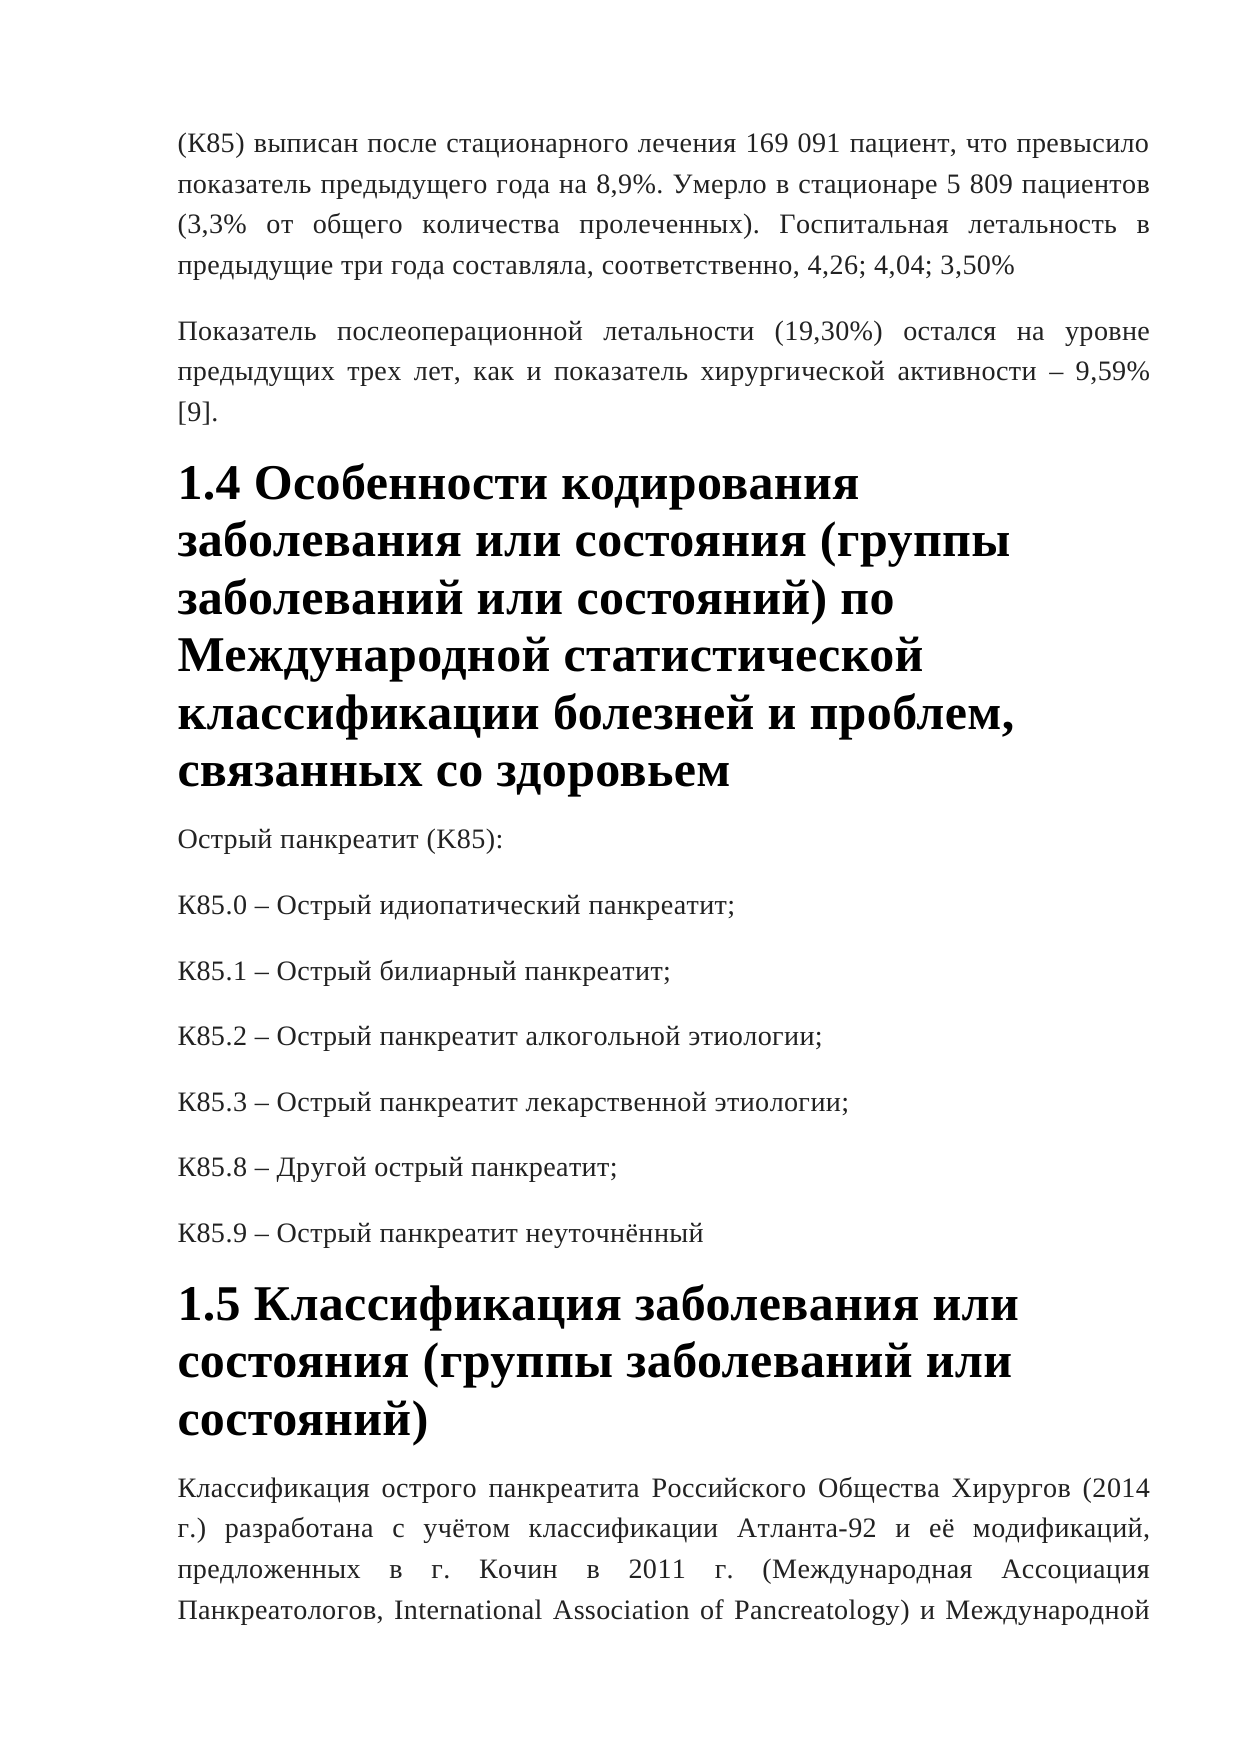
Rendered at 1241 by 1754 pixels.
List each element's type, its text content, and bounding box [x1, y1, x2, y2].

text К85.9 – Острый панкреатит неуточнённый [177, 1208, 1152, 1248]
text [177, 118, 1152, 281]
text 1.4 Особенности кодирования заболевания или состояния (группы заболеваний или состояний) по Международной статистической классификации болезней и проблем, связанных со здоровьем [177, 452, 1152, 797]
text К85.2 – Острый панкреатит алкогольной этиологии; [177, 1011, 1152, 1052]
text 1.5 Классификация заболевания или состояния (группы заболеваний или состояний) [177, 1273, 1152, 1446]
text К85.8 – Другой острый панкреатит; [177, 1142, 1152, 1183]
text К85.1 – Острый билиарный панкреатит; [177, 945, 1152, 986]
text К85.3 – Острый панкреатит лекарственной этиологии; [177, 1077, 1152, 1117]
text Острый панкреатит (K85): [177, 814, 1152, 855]
text К85.0 – Острый идиопатический панкреатит; [177, 880, 1152, 920]
text Показатель послеоперационной летальности (19,30%) остался на уровне предыдущих трех лет, как и показатель хирургической активности – 9,59% [9]. [177, 306, 1152, 427]
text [177, 1463, 1152, 1625]
